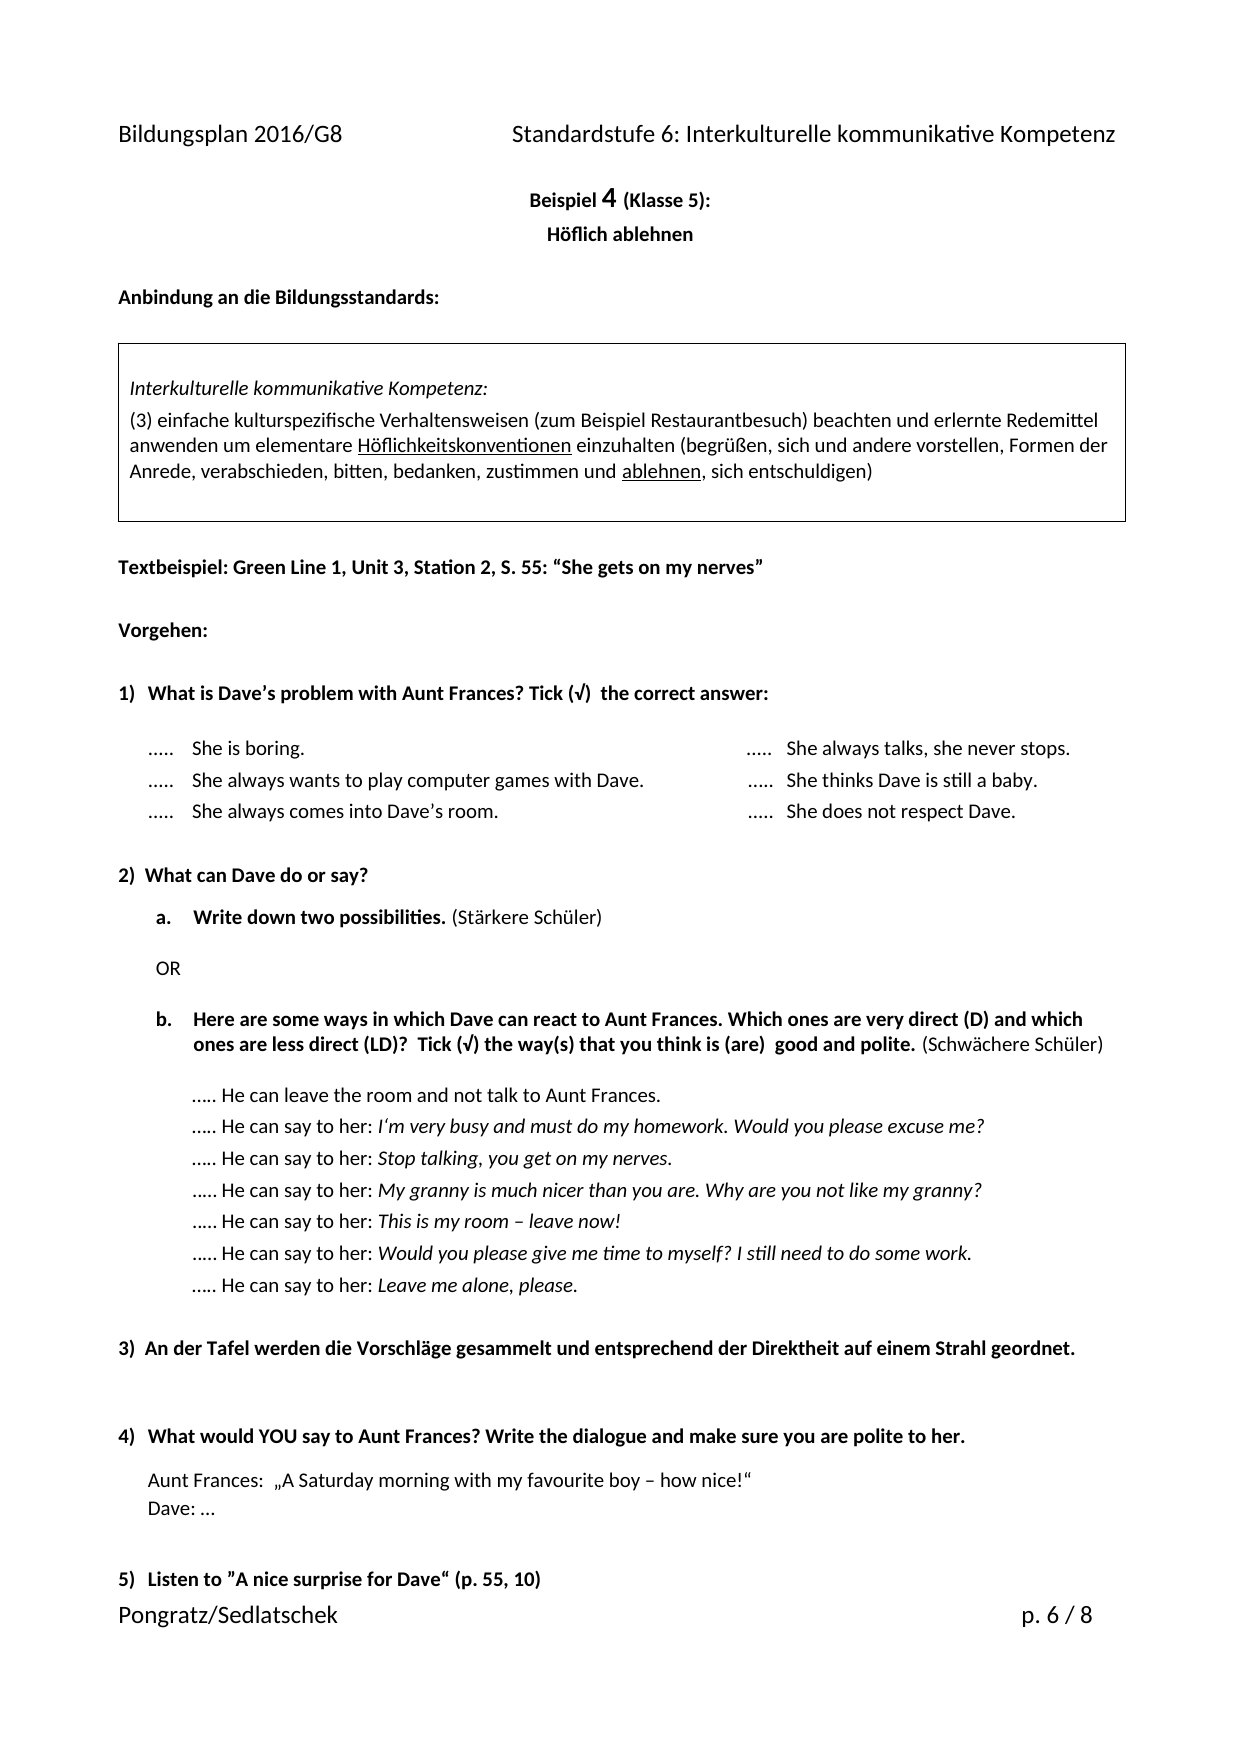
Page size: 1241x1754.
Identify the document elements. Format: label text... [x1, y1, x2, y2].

text Aunt Frances: „A Saturday morning with my favourite boy – how nice!“ [118, 1467, 1122, 1493]
text ..… He can say to her: This is my room – leave now! [192, 1209, 1122, 1234]
text OR [118, 955, 1122, 980]
list What would YOU say to Aunt Frances? Write the dialogue and make sure you are polite to her. [118, 1423, 1181, 1449]
list Listen to ”A nice surprise for Dave“ (p. 55, 10) [118, 1566, 1181, 1592]
text Beispiel 4 (Klasse 5): [118, 179, 1122, 215]
list Write down two possibilities. (Stärkere Schüler) [156, 904, 1122, 929]
text ..... She is boring. ..... She always talks, she never stops. [148, 735, 1122, 761]
text ..... She always wants to play computer games with Dave. ..... She thinks Dave is still a baby. [148, 767, 1122, 792]
text Anbindung an die Bildungsstandards: [118, 284, 1122, 310]
text Textbeispiel: Green Line 1, Unit 3, Station 2, S. 55: “She gets on my nerves” [118, 554, 1122, 579]
list What is Dave’s problem with Aunt Frances? Tick (√) the correct answer: [118, 681, 1122, 706]
text Vorgehen: [118, 617, 1122, 643]
text ….. He can say to her: Leave me alone, please. [192, 1272, 1122, 1297]
text ….. He can say to her: I‘m very busy and must do my homework. Would you please excuse me? [192, 1114, 1122, 1139]
text Höflich ablehnen [118, 221, 1122, 246]
text ..… He can say to her: Would you please give me time to myself? I still need to do some work. [192, 1240, 1122, 1266]
text 2) What can Dave do or say? [118, 862, 1122, 887]
text 3) An der Tafel werden die Vorschläge gesammelt und entsprechend der Direktheit auf einem Strahl geordnet. [118, 1335, 1181, 1361]
table_header Interkulturelle kommunikative Kompetenz: (3) einfache kulturspezifische Verhaltensweisen (zum Beispiel Restaurantbesuch) beachten und erlernte Redemittel anwenden um elementare Höflichkeitskonventionen einzuhalten (begrüßen, sich und andere vorstellen, Formen der Anrede, verabschieden, bitten, bedanken, zustimmen und ablehnen, sich entschuldigen) [119, 344, 1125, 521]
text ….. He can leave the room and not talk to Aunt Frances. [192, 1082, 1122, 1107]
text Dave: … [118, 1495, 1122, 1520]
list Here are some ways in which Dave can react to Aunt Frances. Which ones are very direct (D) and which ones are less direct (LD)? Tick (√) the way(s) that you think is (are) good and polite. (Schwächere Schüler) [156, 1006, 1122, 1057]
text ..... She always comes into Dave’s room. ..... She does not respect Dave. [148, 799, 1122, 824]
text ..… He can say to her: My granny is much nicer than you are. Why are you not like my granny? [192, 1177, 1122, 1202]
text ….. He can say to her: Stop talking, you get on my nerves. [192, 1145, 1122, 1171]
